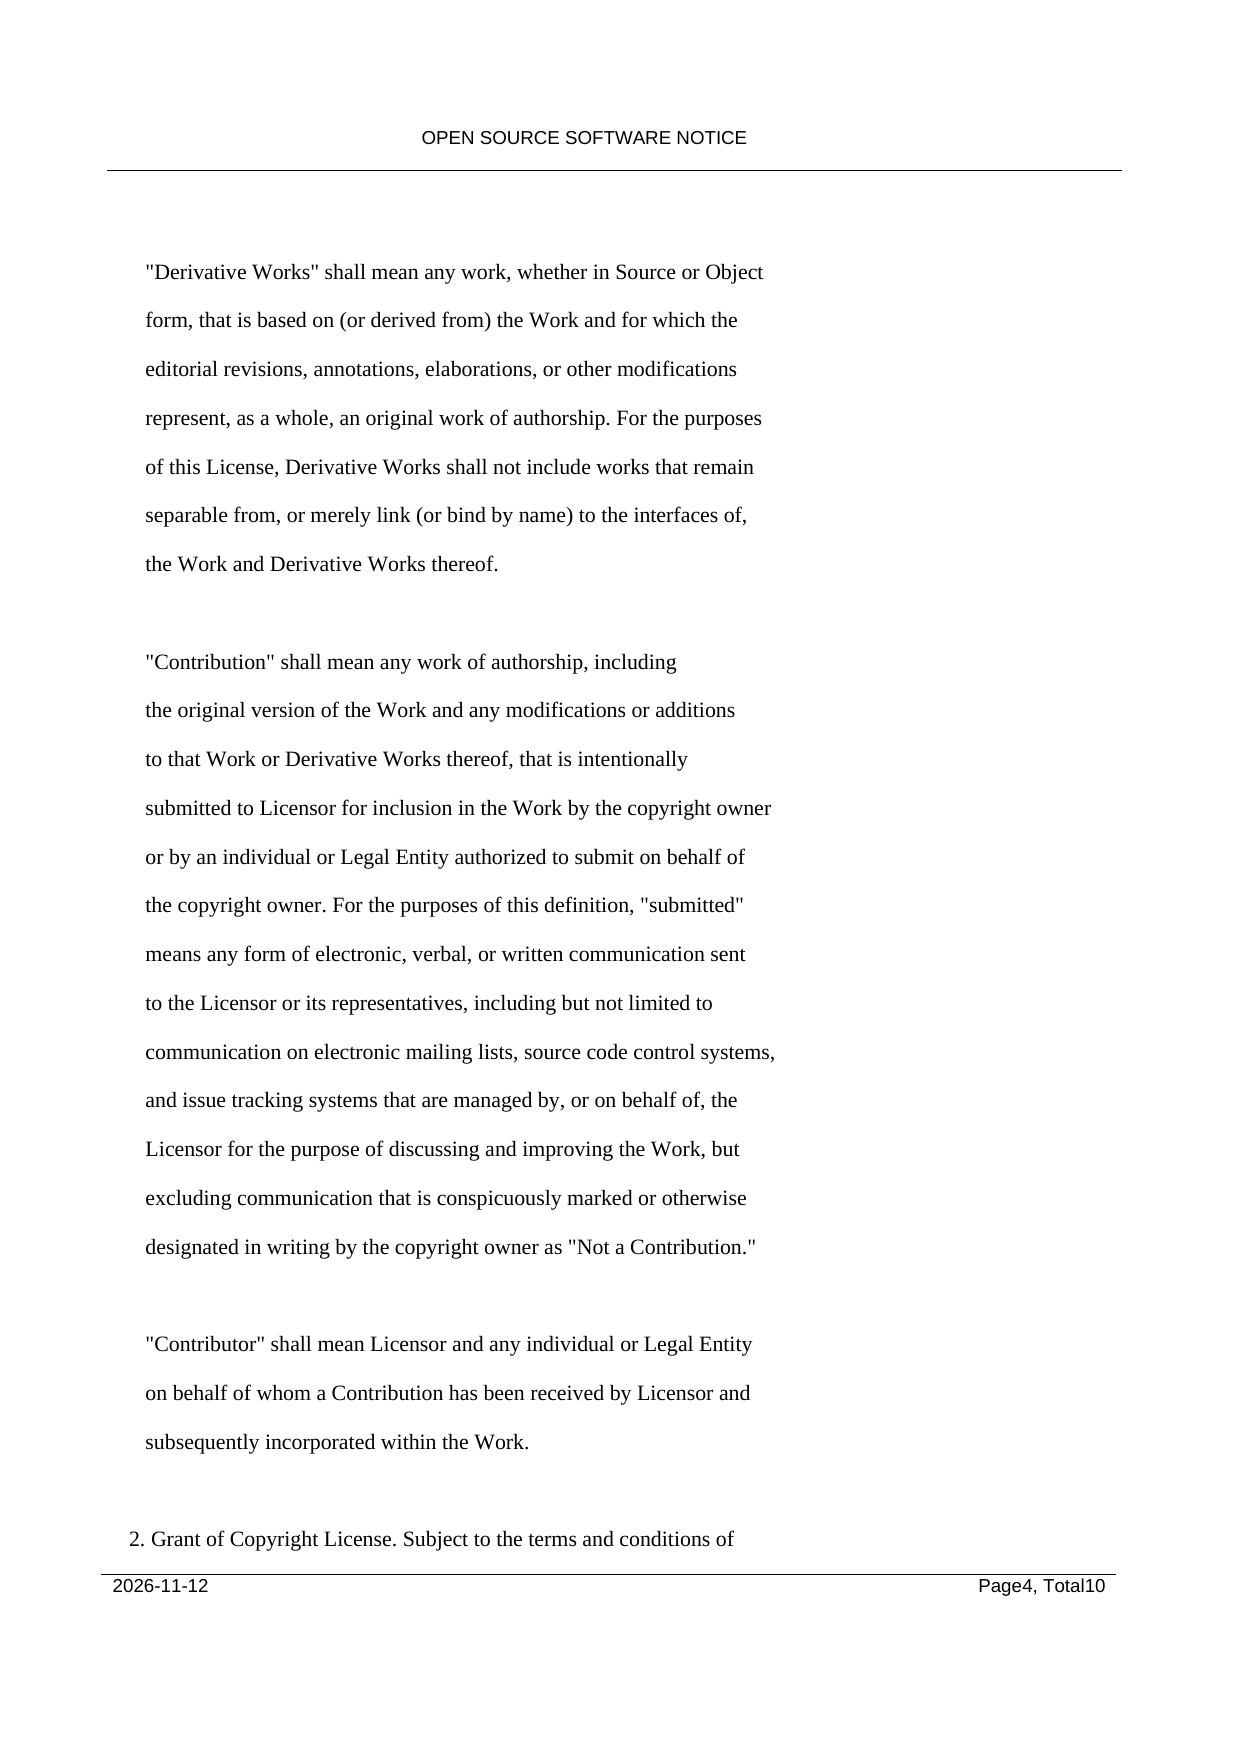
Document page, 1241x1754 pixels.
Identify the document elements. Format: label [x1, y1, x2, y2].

text [112, 206, 1128, 1555]
